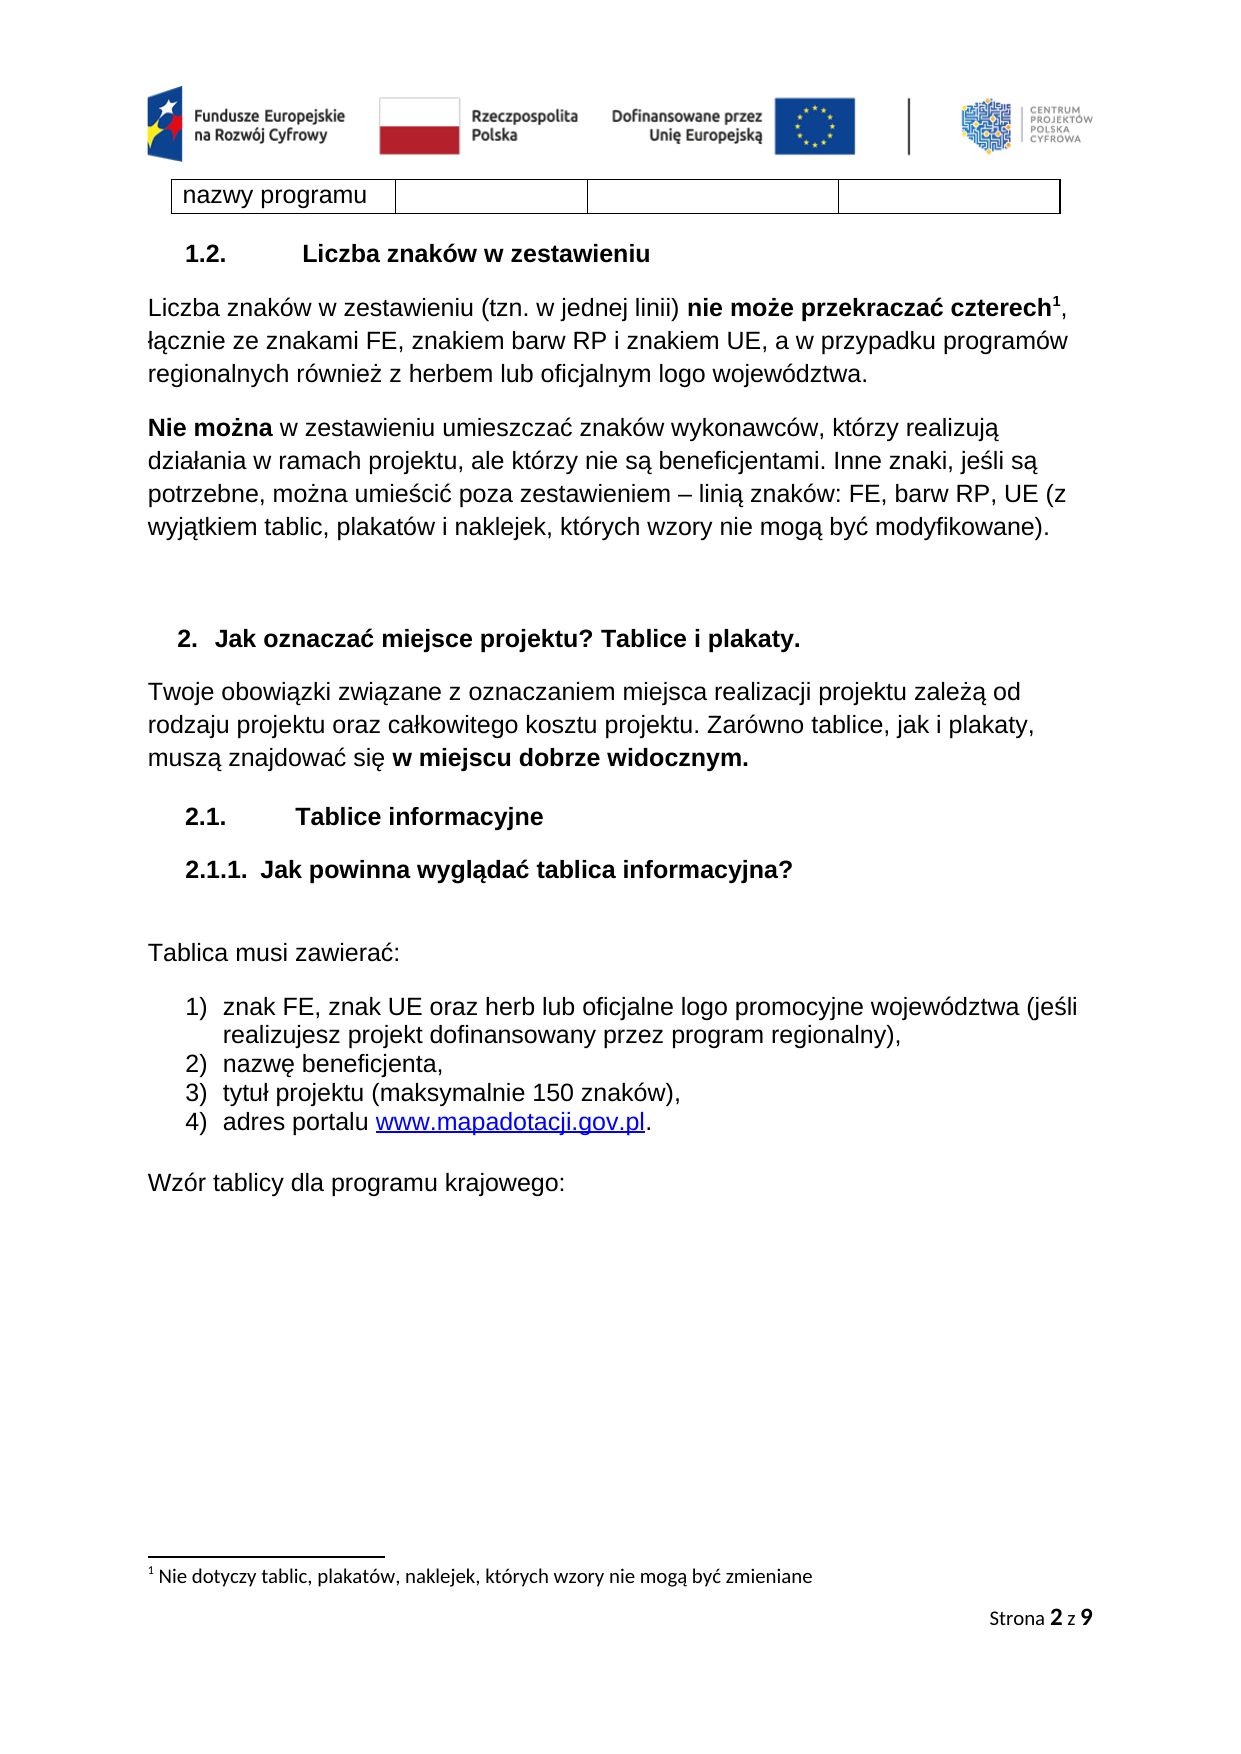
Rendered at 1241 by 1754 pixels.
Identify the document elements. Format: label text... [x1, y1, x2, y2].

list tytuł projektu (maksymalnie 150 znaków), [185, 1078, 1093, 1107]
list Jak powinna wyglądać tablica informacyjna? [185, 855, 1093, 884]
text Tablica musi zawierać: [148, 938, 1093, 966]
subtitle Tablice informacyjne [185, 801, 1093, 830]
picture [147, 86, 1093, 162]
subtitle Liczba znaków w zestawieniu [185, 239, 1093, 268]
text Wzór tablicy dla programu krajowego: [148, 1168, 1093, 1197]
table_cell Jeśli realizujesz projekt finansowany przez program regionalny, oznaczenie projektu musi zawierać następujące znaki: [159, 178, 1063, 214]
subtitle Jak oznaczać miejsce projektu? Tablice i plakaty. [177, 624, 1093, 652]
list nazwę beneficjenta, [185, 1049, 1093, 1078]
text Twoje obowiązki związane z oznaczaniem miejsca realizacji projektu zależą od rodzaju projektu oraz całkowitego kosztu projektu. Zarówno tablice, jak i plakaty, muszą znajdować się w miejscu dobrze widocznym. [148, 677, 1093, 772]
text Nie można w zestawieniu umieszczać znaków wykonawców, którzy realizują działania w ramach projektu, ale którzy nie są beneficjentami. Inne znaki, jeśli są potrzebne, można umieścić poza zestawieniem – linią znaków: FE, barw RP, UE (z wyjątkiem tablic, plakatów i naklejek, których wzory nie mogą być modyfikowane). [148, 413, 1093, 541]
text Liczba znaków w zestawieniu (tzn. w jednej linii) nie może przekraczać czterech, łącznie ze znakami FE, znakiem barw RP i znakiem UE, a w przypadku programów regionalnych również z herbem lub oficjalnym logo województwa. [148, 293, 1093, 388]
list znak FE, znak UE oraz herb lub oficjalne logo promocyjne województwa (jeśli realizujesz projekt dofinansowany przez program regionalny), [185, 992, 1093, 1049]
list adres portalu www.mapadotacji.gov.pl. [185, 1107, 1093, 1135]
